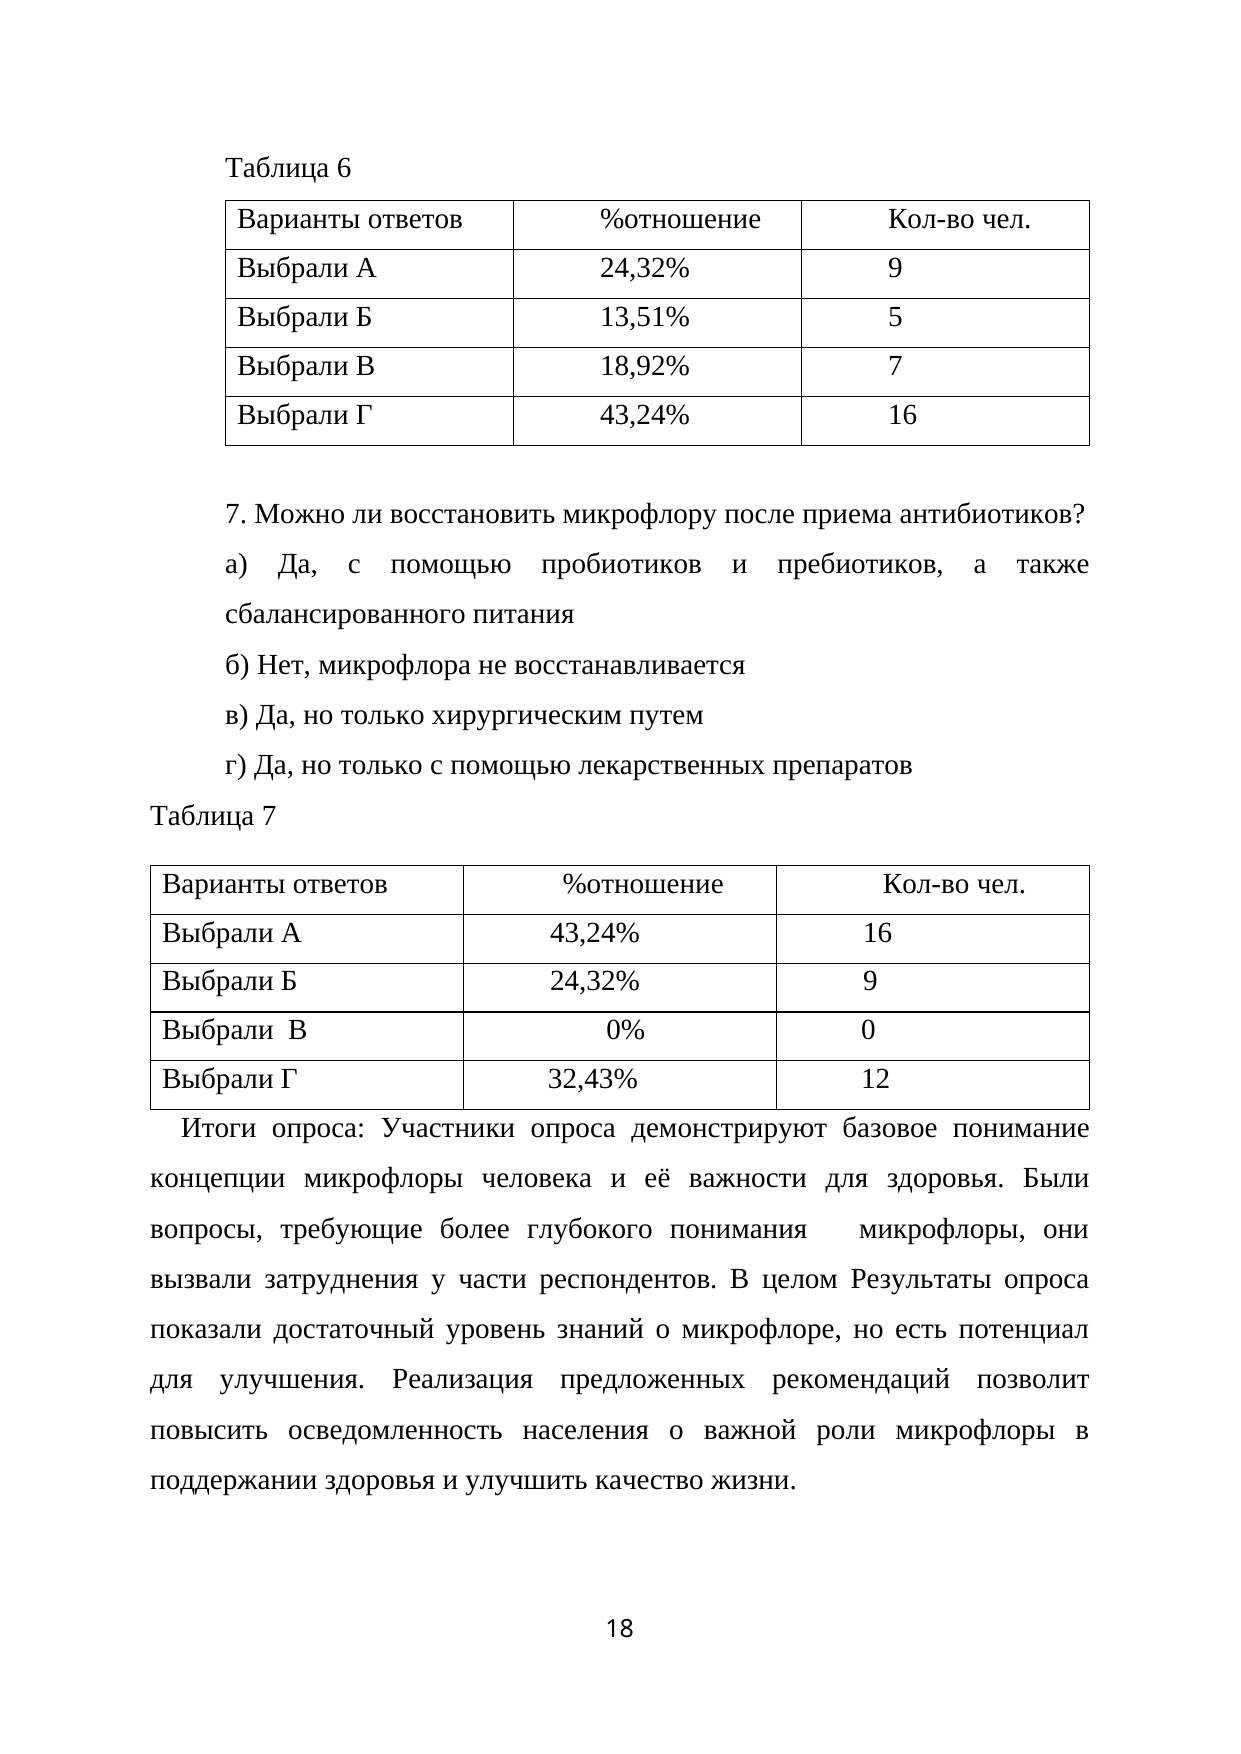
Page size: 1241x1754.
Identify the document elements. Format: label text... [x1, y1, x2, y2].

table_cell Выбрали Г [151, 1061, 463, 1109]
list Таблица 6 [225, 150, 1090, 183]
table_cell 24,32% [514, 250, 801, 298]
list в) Да, но только хирургическим путем [225, 697, 1090, 731]
table_cell 18,92% [514, 348, 801, 396]
table_header Варианты ответов [226, 201, 513, 249]
table_cell Выбрали Г [226, 397, 513, 444]
table_cell 16 [802, 397, 1089, 444]
list б) Нет, микрофлора не восстанавливается [225, 647, 1090, 680]
table_cell 43,24% [514, 397, 801, 444]
text Итоги опроса: Участники опроса демонстрируют базовое понимание концепции микрофлоры человека и её важности для здоровья. Были вопросы, требующие более глубокого понимания микрофлоры, они вызвали затруднения у части респондентов. В целом Результаты опроса показали достаточный уровень знаний о микрофлоре, но есть потенциал для улучшения. Реализация предложенных рекомендаций позволит повысить осведомленность населения о важной роли микрофлоры в поддержании здоровья и улучшить качество жизни. [150, 1110, 1090, 1496]
table_cell Выбрали А [151, 915, 463, 962]
table_cell 5 [802, 299, 1089, 347]
list а) Да, с помощью пробиотиков и пребиотиков, а также сбалансированного питания [225, 546, 1090, 630]
table_cell 12 [777, 1061, 1089, 1109]
table_cell 7 [802, 348, 1089, 396]
table_cell Выбрали В [226, 348, 513, 396]
table_cell Выбрали Б [151, 964, 463, 1011]
table_cell Выбрали А [226, 250, 513, 298]
text Таблица 7 [150, 798, 1090, 831]
table_cell 43,24% [464, 915, 776, 962]
table_header Варианты ответов [151, 866, 463, 914]
table_header %отношение [514, 201, 801, 249]
table_cell 0% [464, 1013, 776, 1060]
table_header Кол-во чел. [777, 866, 1089, 914]
table_cell 13,51% [514, 299, 801, 347]
list 7. Можно ли восстановить микрофлору после приема антибиотиков? [225, 496, 1090, 529]
table_cell Выбрали В [151, 1013, 463, 1060]
list г) Да, но только с помощью лекарственных препаратов [225, 747, 1090, 781]
table_cell 16 [777, 915, 1089, 962]
table_cell 9 [802, 250, 1089, 298]
table_cell Выбрали Б [226, 299, 513, 347]
table_header Кол-во чел. [802, 201, 1089, 249]
table_cell 32,43% [464, 1061, 776, 1109]
table_header %отношение [464, 866, 776, 914]
table_cell 9 [777, 964, 1089, 1011]
table_cell 24,32% [464, 964, 776, 1011]
table_cell 0 [777, 1013, 1089, 1060]
